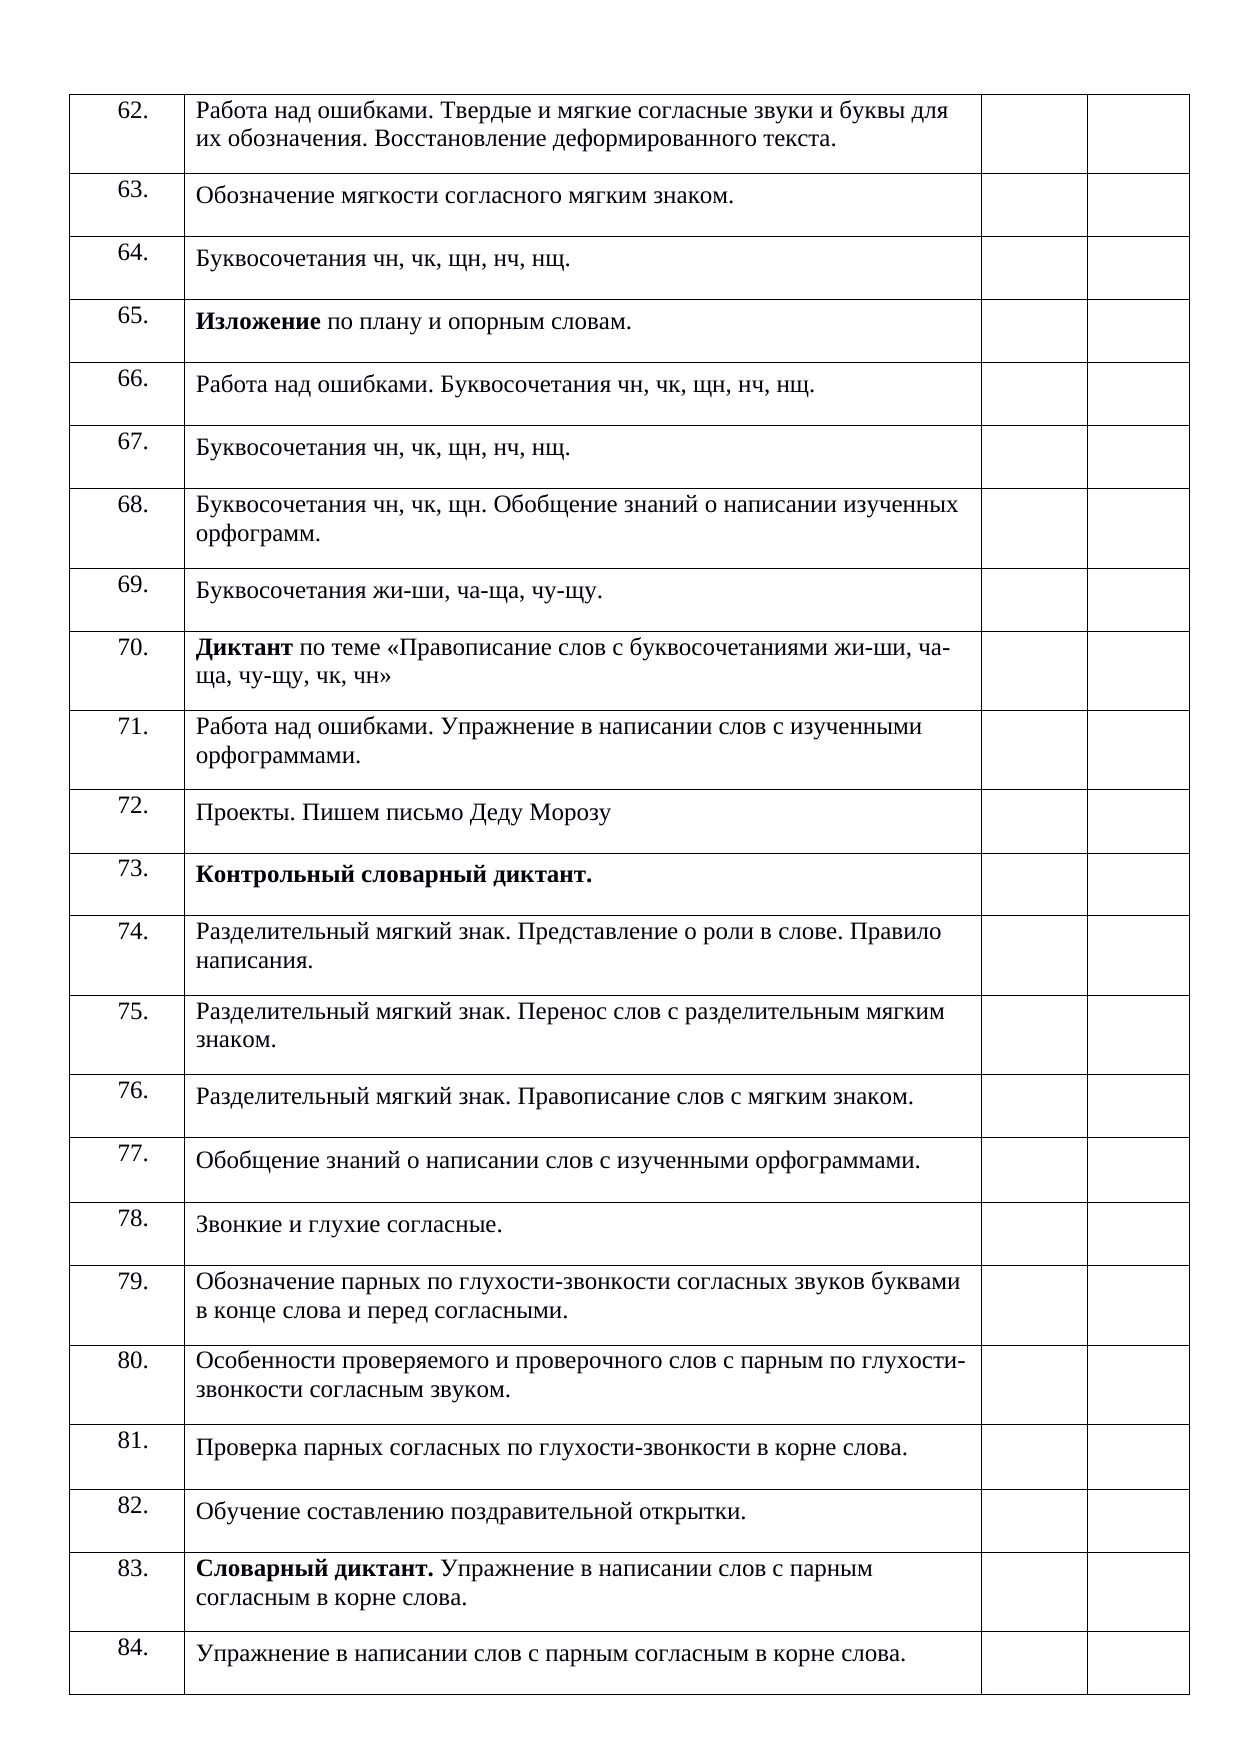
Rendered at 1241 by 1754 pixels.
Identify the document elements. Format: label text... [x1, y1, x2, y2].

table_cell Буквосочетания жи-ши, ча-ща, чу-щу. [185, 569, 981, 631]
table_cell [70, 174, 184, 236]
table_cell [70, 363, 184, 425]
table_cell Разделительный мягкий знак. Представление о роли в слове. Правило написания. [185, 916, 981, 995]
table_cell [70, 1490, 184, 1552]
table_cell Буквосочетания чн, чк, щн, нч, нщ. [185, 237, 981, 299]
table_cell [70, 569, 184, 631]
table_cell [70, 996, 184, 1074]
table_cell Диктант по теме «Правописание слов с буквосочетаниями жи-ши, ча-ща, чу-щу, чк, чн» [185, 632, 981, 710]
table_cell Словарный диктант. Упражнение в написании слов с парным согласным в корне слова. [185, 1553, 981, 1631]
table_cell Проекты. Пишем письмо Деду Морозу [185, 790, 981, 852]
table_cell [1088, 1203, 1189, 1265]
table_cell Обучение составлению поздравительной открытки. [185, 1490, 981, 1552]
table_cell [1088, 1553, 1189, 1631]
table_cell Обозначение мягкости согласного мягким знаком. [185, 174, 981, 236]
table_cell [982, 1266, 1087, 1344]
table_cell [1088, 916, 1189, 995]
table_cell Упражнение в написании слов с парным согласным в корне слова. [185, 1632, 981, 1694]
table_cell [1088, 489, 1189, 568]
table_cell Работа над ошибками. Упражнение в написании слов с изученными орфограммами. [185, 711, 981, 789]
table_cell [1088, 95, 1189, 173]
table_cell [70, 1266, 184, 1344]
table_cell [982, 632, 1087, 710]
table_cell [1088, 569, 1189, 631]
table_cell [982, 300, 1087, 362]
table_cell [70, 1632, 184, 1694]
table_cell [982, 790, 1087, 852]
table_cell [982, 711, 1087, 789]
table_cell [982, 1425, 1087, 1489]
table_cell [70, 237, 184, 299]
table_cell [70, 711, 184, 789]
table_cell [982, 1075, 1087, 1137]
table_cell [982, 363, 1087, 425]
table_cell Работа над ошибками. Буквосочетания чн, чк, щн, нч, нщ. [185, 363, 981, 425]
table_cell [1088, 426, 1189, 488]
table_cell [70, 632, 184, 710]
table_cell [1088, 1266, 1189, 1344]
table_cell [982, 569, 1087, 631]
table_cell [982, 916, 1087, 995]
table_cell [982, 1490, 1087, 1552]
table_cell Проверка парных согласных по глухости-звонкости в корне слова. [185, 1425, 981, 1489]
table_cell [70, 1203, 184, 1265]
table_cell [1088, 1490, 1189, 1552]
table_cell [982, 1346, 1087, 1424]
table_cell [1088, 1425, 1189, 1489]
table_cell [70, 854, 184, 915]
table_cell [70, 95, 184, 173]
table_cell [982, 174, 1087, 236]
table_cell [982, 1632, 1087, 1694]
table_cell [982, 489, 1087, 568]
table_cell [70, 426, 184, 488]
table_cell [982, 1553, 1087, 1631]
table_cell [982, 1138, 1087, 1202]
table_cell Особенности проверяемого и проверочного слов с парным по глухости-звонкости согласным звуком. [185, 1346, 981, 1424]
table_cell [1088, 174, 1189, 236]
table_cell Разделительный мягкий знак. Правописание слов с мягким знаком. [185, 1075, 981, 1137]
table_cell [1088, 1075, 1189, 1137]
table_cell Звонкие и глухие согласные. [185, 1203, 981, 1265]
table_cell [70, 1075, 184, 1137]
table_cell [70, 916, 184, 995]
table_cell Работа над ошибками. Твердые и мягкие согласные звуки и буквы для их обозначения. Восстановление деформированного текста. [185, 95, 981, 173]
table_cell [70, 1553, 184, 1631]
table_cell [70, 1425, 184, 1489]
table_cell [982, 95, 1087, 173]
table_cell [70, 1346, 184, 1424]
table_cell Изложение по плану и опорным словам. [185, 300, 981, 362]
table_cell [70, 790, 184, 852]
table_cell Обобщение знаний о написании слов с изученными орфограммами. [185, 1138, 981, 1202]
table_cell Разделительный мягкий знак. Перенос слов с разделительным мягким знаком. [185, 996, 981, 1074]
table_cell [1088, 237, 1189, 299]
table_cell [1088, 854, 1189, 915]
table_cell [982, 854, 1087, 915]
table_cell [1088, 790, 1189, 852]
table_cell [982, 237, 1087, 299]
table_cell [1088, 300, 1189, 362]
table_cell [1088, 632, 1189, 710]
table_cell [1088, 1138, 1189, 1202]
table_cell [982, 1203, 1087, 1265]
table_cell [1088, 711, 1189, 789]
table_cell [1088, 1346, 1189, 1424]
table_cell [982, 426, 1087, 488]
table_cell Буквосочетания чн, чк, щн. Обобщение знаний о написании изученных орфограмм. [185, 489, 981, 568]
table_cell [70, 489, 184, 568]
table_cell [70, 300, 184, 362]
table_cell [982, 996, 1087, 1074]
table_cell [1088, 363, 1189, 425]
table_cell [1088, 1632, 1189, 1694]
table_cell [1088, 996, 1189, 1074]
table_cell [70, 1138, 184, 1202]
table_cell Буквосочетания чн, чк, щн, нч, нщ. [185, 426, 981, 488]
table_cell Контрольный словарный диктант. [185, 854, 981, 915]
table_cell Обозначение парных по глухости-звонкости согласных звуков буквами в конце слова и перед согласными. [185, 1266, 981, 1344]
